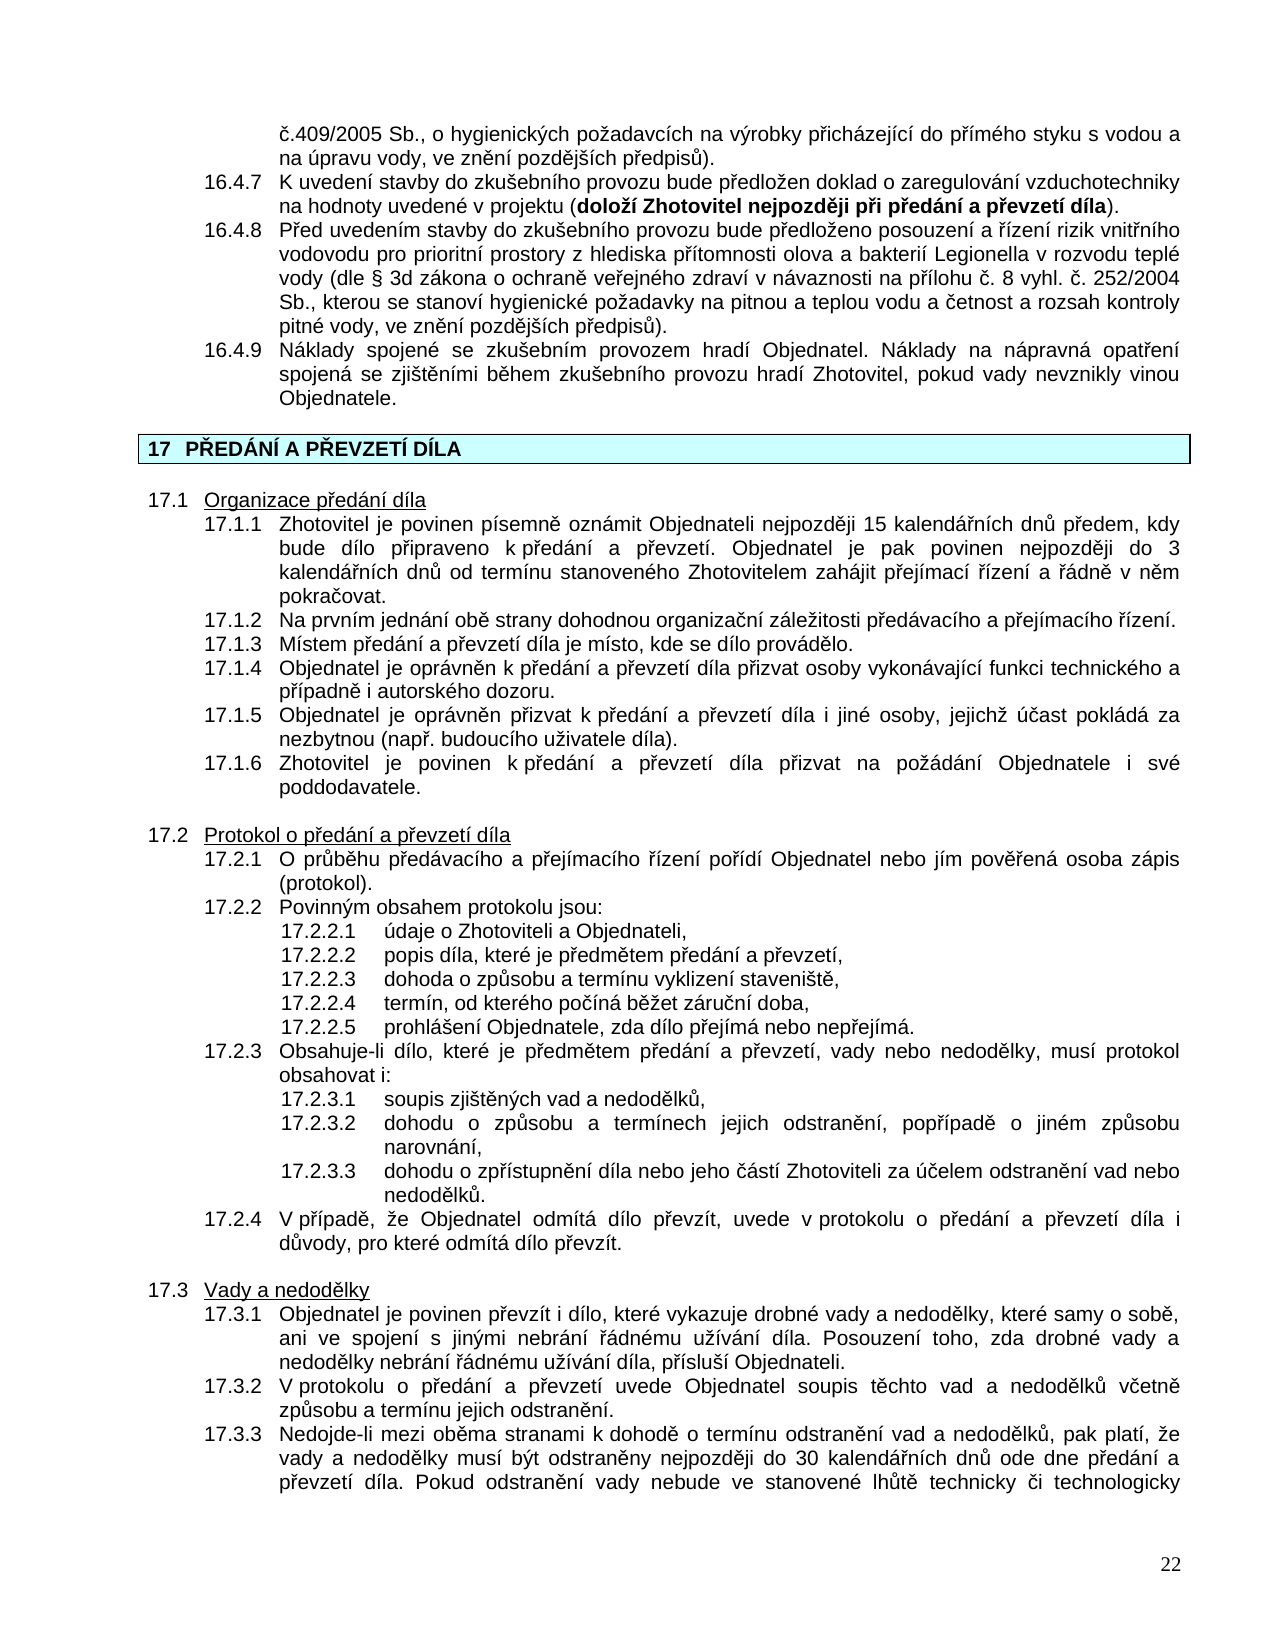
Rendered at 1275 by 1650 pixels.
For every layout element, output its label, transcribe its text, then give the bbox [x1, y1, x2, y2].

list V protokolu o předání a převzetí uvede Objednatel soupis těchto vad a nedodělků včetně způsobu a termínu jejich odstranění. [204, 1374, 1181, 1422]
list Zhotovitel je povinen písemně oznámit Objednateli nejpozději 15 kalendářních dnů předem, kdy bude dílo připraveno k předání a převzetí. Objednatel je pak povinen nejpozději do 3 kalendářních dnů od termínu stanoveného Zhotovitelem zahájit přejímací řízení a řádně v něm pokračovat. [204, 512, 1181, 607]
list K uvedení stavby do zkušebního provozu bude předložen doklad o zaregulování vzduchotechniky na hodnoty uvedené v projektu (doloží Zhotovitel nejpozději při předání a převzetí díla). [204, 170, 1181, 218]
list O průběhu předávacího a přejímacího řízení pořídí Objednatel nebo jím pověřená osoba zápis (protokol). [204, 847, 1181, 895]
list prohlášení Objednatele, zda dílo přejímá nebo nepřejímá. [281, 1015, 1181, 1039]
list Předání a převzetí díla [139, 435, 1189, 463]
list Organizace předání díla [148, 488, 1181, 512]
list Objednatel je oprávněn k předání a převzetí díla přizvat osoby vykonávající funkci technického a případně i autorského dozoru. [204, 655, 1181, 703]
list dohoda o způsobu a termínu vyklizení staveniště, [281, 967, 1181, 991]
list dohodu o způsobu a termínech jejich odstranění, popřípadě o jiném způsobu narovnání, [281, 1111, 1181, 1158]
list termín, od kterého počíná běžet záruční doba, [281, 991, 1181, 1015]
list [204, 1422, 1181, 1494]
list Vady a nedodělky [148, 1278, 1181, 1302]
list popis díla, které je předmětem předání a převzetí, [281, 943, 1181, 967]
list údaje o Zhotoviteli a Objednateli, [281, 919, 1181, 943]
list Objednatel je oprávněn přizvat k předání a převzetí díla i jiné osoby, jejichž účast pokládá za nezbytnou (např. budoucího uživatele díla). [204, 703, 1181, 751]
list Obsahuje-li dílo, které je předmětem předání a převzetí, vady nebo nedodělky, musí protokol obsahovat i: [204, 1039, 1181, 1087]
list V případě, že Objednatel odmítá dílo převzít, uvede v protokolu o předání a převzetí díla i důvody, pro které odmítá dílo převzít. [204, 1206, 1181, 1254]
list soupis zjištěných vad a nedodělků, [281, 1087, 1181, 1111]
list Zhotovitel je povinen k předání a převzetí díla přizvat na požádání Objednatele i své poddodavatele. [204, 751, 1181, 799]
list dohodu o zpřístupnění díla nebo jeho částí Zhotoviteli za účelem odstranění vad nebo nedodělků. [281, 1158, 1181, 1206]
list Před uvedením stavby do zkušebního provozu bude předloženo posouzení a řízení rizik vnitřního vodovodu pro prioritní prostory z hlediska přítomnosti olova a bakterií Legionella v rozvodu teplé vody (dle § 3d zákona o ochraně veřejného zdraví v návaznosti na přílohu č. 8 vyhl. č. 252/2004 Sb., kterou se stanoví hygienické požadavky na pitnou a teplou vodu a četnost a rozsah kontroly pitné vody, ve znění pozdějších předpisů). [204, 218, 1181, 338]
list Na prvním jednání obě strany dohodnou organizační záležitosti předávacího a přejímacího řízení. [204, 607, 1181, 631]
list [204, 122, 1181, 170]
list Náklady spojené se zkušebním provozem hradí Objednatel. Náklady na nápravná opatření spojená se zjištěními během zkušebního provozu hradí Zhotovitel, pokud vady nevznikly vinou Objednatele. [204, 338, 1181, 409]
list Protokol o předání a převzetí díla [148, 823, 1181, 847]
list Místem předání a převzetí díla je místo, kde se dílo provádělo. [204, 631, 1181, 655]
list Povinným obsahem protokolu jsou: [204, 895, 1181, 919]
list Objednatel je povinen převzít i dílo, které vykazuje drobné vady a nedodělky, které samy o sobě, ani ve spojení s jinými nebrání řádnému užívání díla. Posouzení toho, zda drobné vady a nedodělky nebrání řádnému užívání díla, přísluší Objednateli. [204, 1302, 1181, 1374]
